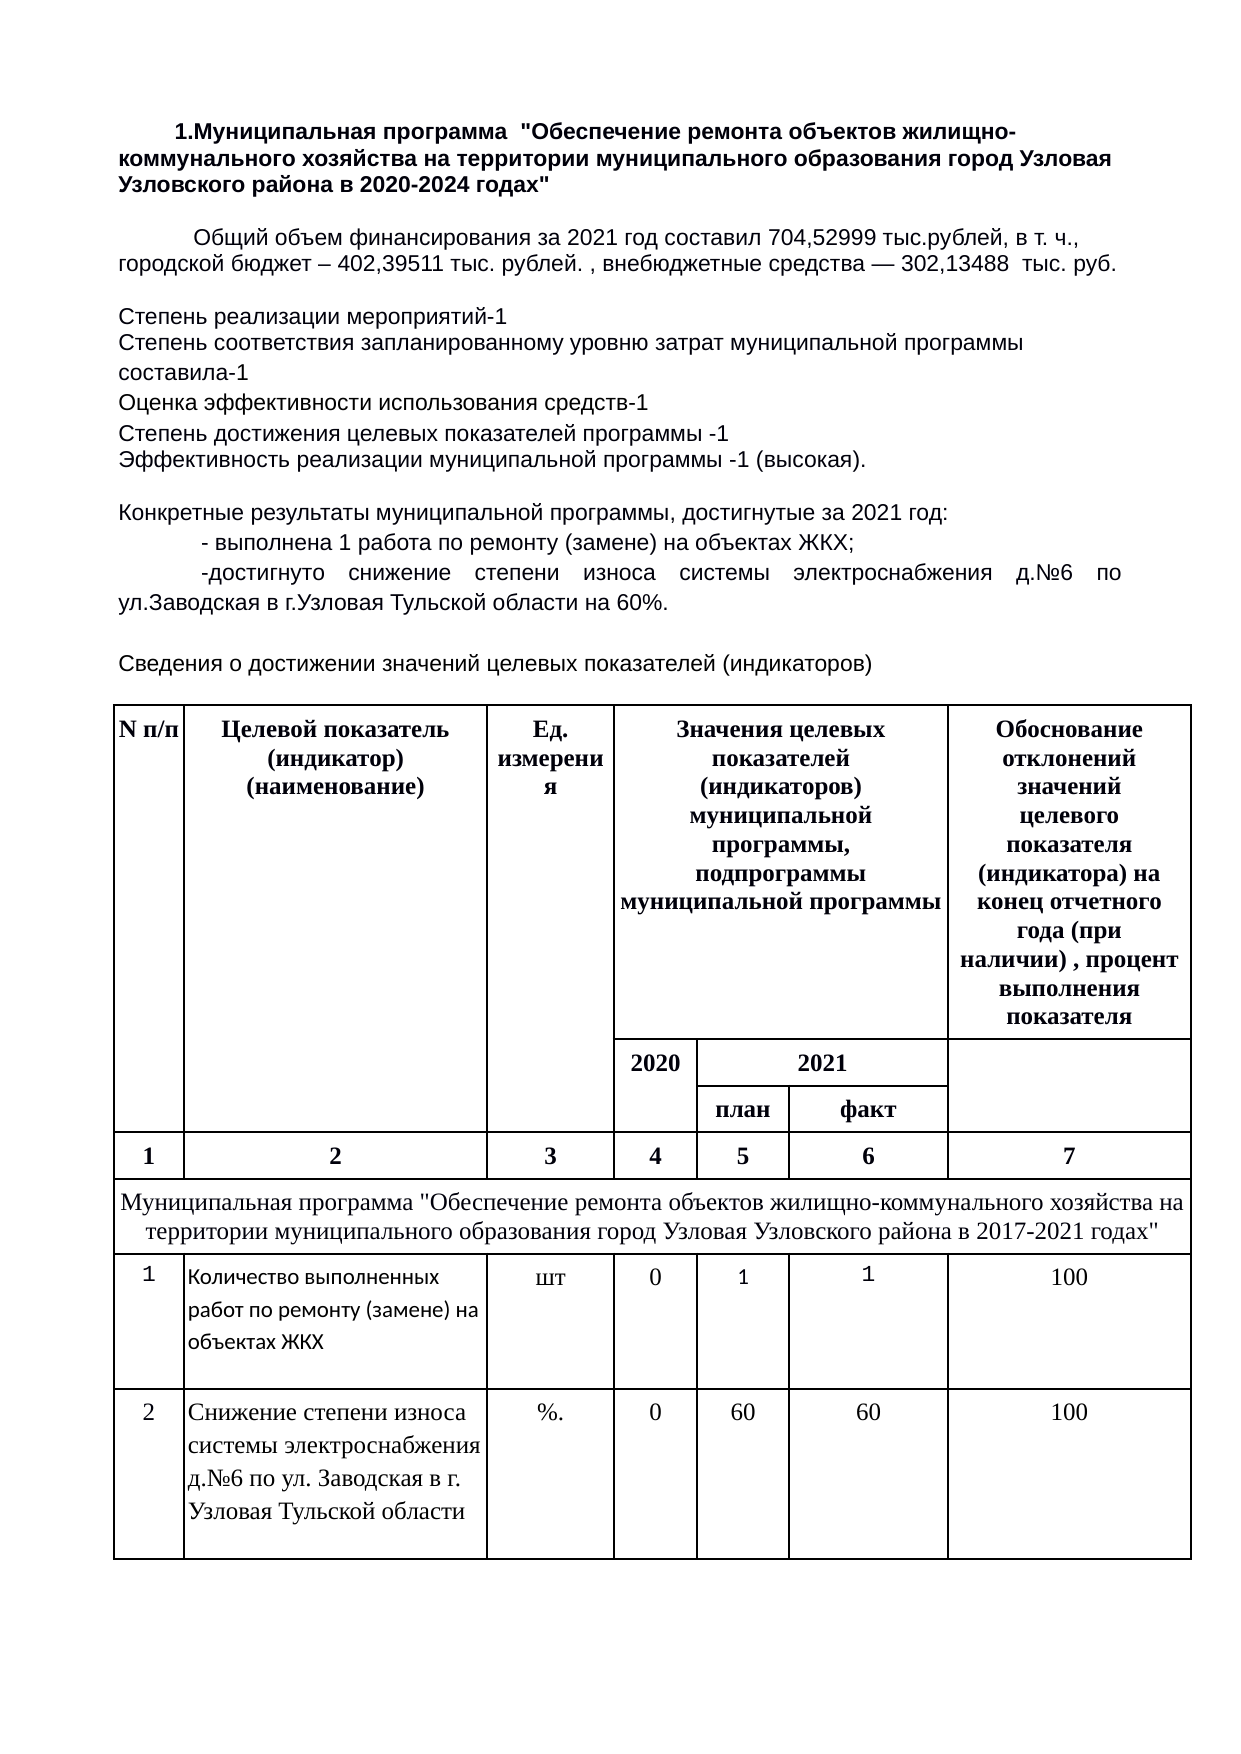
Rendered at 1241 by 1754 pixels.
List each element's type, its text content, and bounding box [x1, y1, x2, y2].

text -достигнуто снижение степени износа системы электроснабжения д.№6 по ул.Заводская в г.Узловая Тульской области на 60%. [118, 559, 1122, 616]
table_cell 100 [949, 1255, 1190, 1387]
table_header N п/п [115, 706, 183, 1131]
table_cell 3 [488, 1133, 613, 1177]
text Степень соответствия запланированному уровню затрат муниципальной программы составила-1 [118, 329, 1122, 386]
table_header Значения целевых показателей (индикаторов) муниципальной программы, подпрограммы муниципальной программы [615, 706, 947, 1038]
text 1.Муниципальная программа "Обеспечение ремонта объектов жилищно-коммунального хозяйства на территории муниципального образования город Узловая Узловского района в 2020-2024 годах" [118, 118, 1122, 197]
table_cell 0 [615, 1390, 696, 1558]
table_cell план [698, 1087, 788, 1131]
table_cell 5 [698, 1133, 788, 1177]
text Конкретные результаты муниципальной программы, достигнутые за 2021 год: [118, 499, 1122, 525]
table_cell [949, 1040, 1190, 1131]
text Эффективность реализации муниципальной программы -1 (высокая). [118, 446, 1122, 472]
table_cell факт [790, 1087, 947, 1131]
table_cell 0 [615, 1255, 696, 1387]
table_header Ед. измерения [488, 706, 613, 1131]
table_cell 4 [615, 1133, 696, 1177]
text Общий объем финансирования за 2021 год составил 704,52999 тыс.рублей, в т. ч., городской бюджет – 402,39511 тыс. рублей. , внебюджетные средства — 302,13488 тыс. руб. [118, 223, 1122, 276]
table_cell 2021 [698, 1040, 947, 1084]
text Степень достижения целевых показателей программы -1 [118, 419, 1122, 446]
text Оценка эффективности использования средств-1 [118, 389, 1122, 416]
text Степень реализации мероприятий-1 [118, 303, 1122, 329]
table_cell 1 [698, 1255, 788, 1387]
table_cell 60 [698, 1390, 788, 1558]
table_cell 7 [949, 1133, 1190, 1177]
table_header Обоснование отклонений значений целевого показателя (индикатора) на конец отчетного года (при наличии) , процент выполнения показателя [949, 706, 1190, 1038]
table_cell 2020 [615, 1040, 696, 1131]
table_cell шт [488, 1255, 613, 1387]
table_cell Количество выполненных работ по ремонту (замене) на объектах ЖКХ [185, 1255, 486, 1387]
table_cell 1 [115, 1133, 183, 1177]
table_cell 2 [185, 1133, 486, 1177]
table_cell 1 [115, 1255, 183, 1387]
text - выполнена 1 работа по ремонту (замене) на объектах ЖКХ; [118, 529, 1122, 555]
table_cell 1 [790, 1255, 947, 1387]
table_header Целевой показатель (индикатор) (наименование) [185, 706, 486, 1131]
table_cell %. [488, 1390, 613, 1558]
table_cell Муниципальная программа "Обеспечение ремонта объектов жилищно-коммунального хозяйства на территории муниципального образования город Узловая Узловского района в 2017-2021 годах" [115, 1180, 1190, 1253]
table_cell 100 [949, 1390, 1190, 1558]
table_cell Снижение степени износа системы электроснабжения д.№6 по ул. Заводская в г. Узловая Тульской области [185, 1390, 486, 1558]
table_cell 60 [790, 1390, 947, 1558]
text Сведения о достижении значений целевых показателей (индикаторов) [118, 650, 1122, 676]
table_cell 6 [790, 1133, 947, 1177]
table_cell 2 [115, 1390, 183, 1558]
